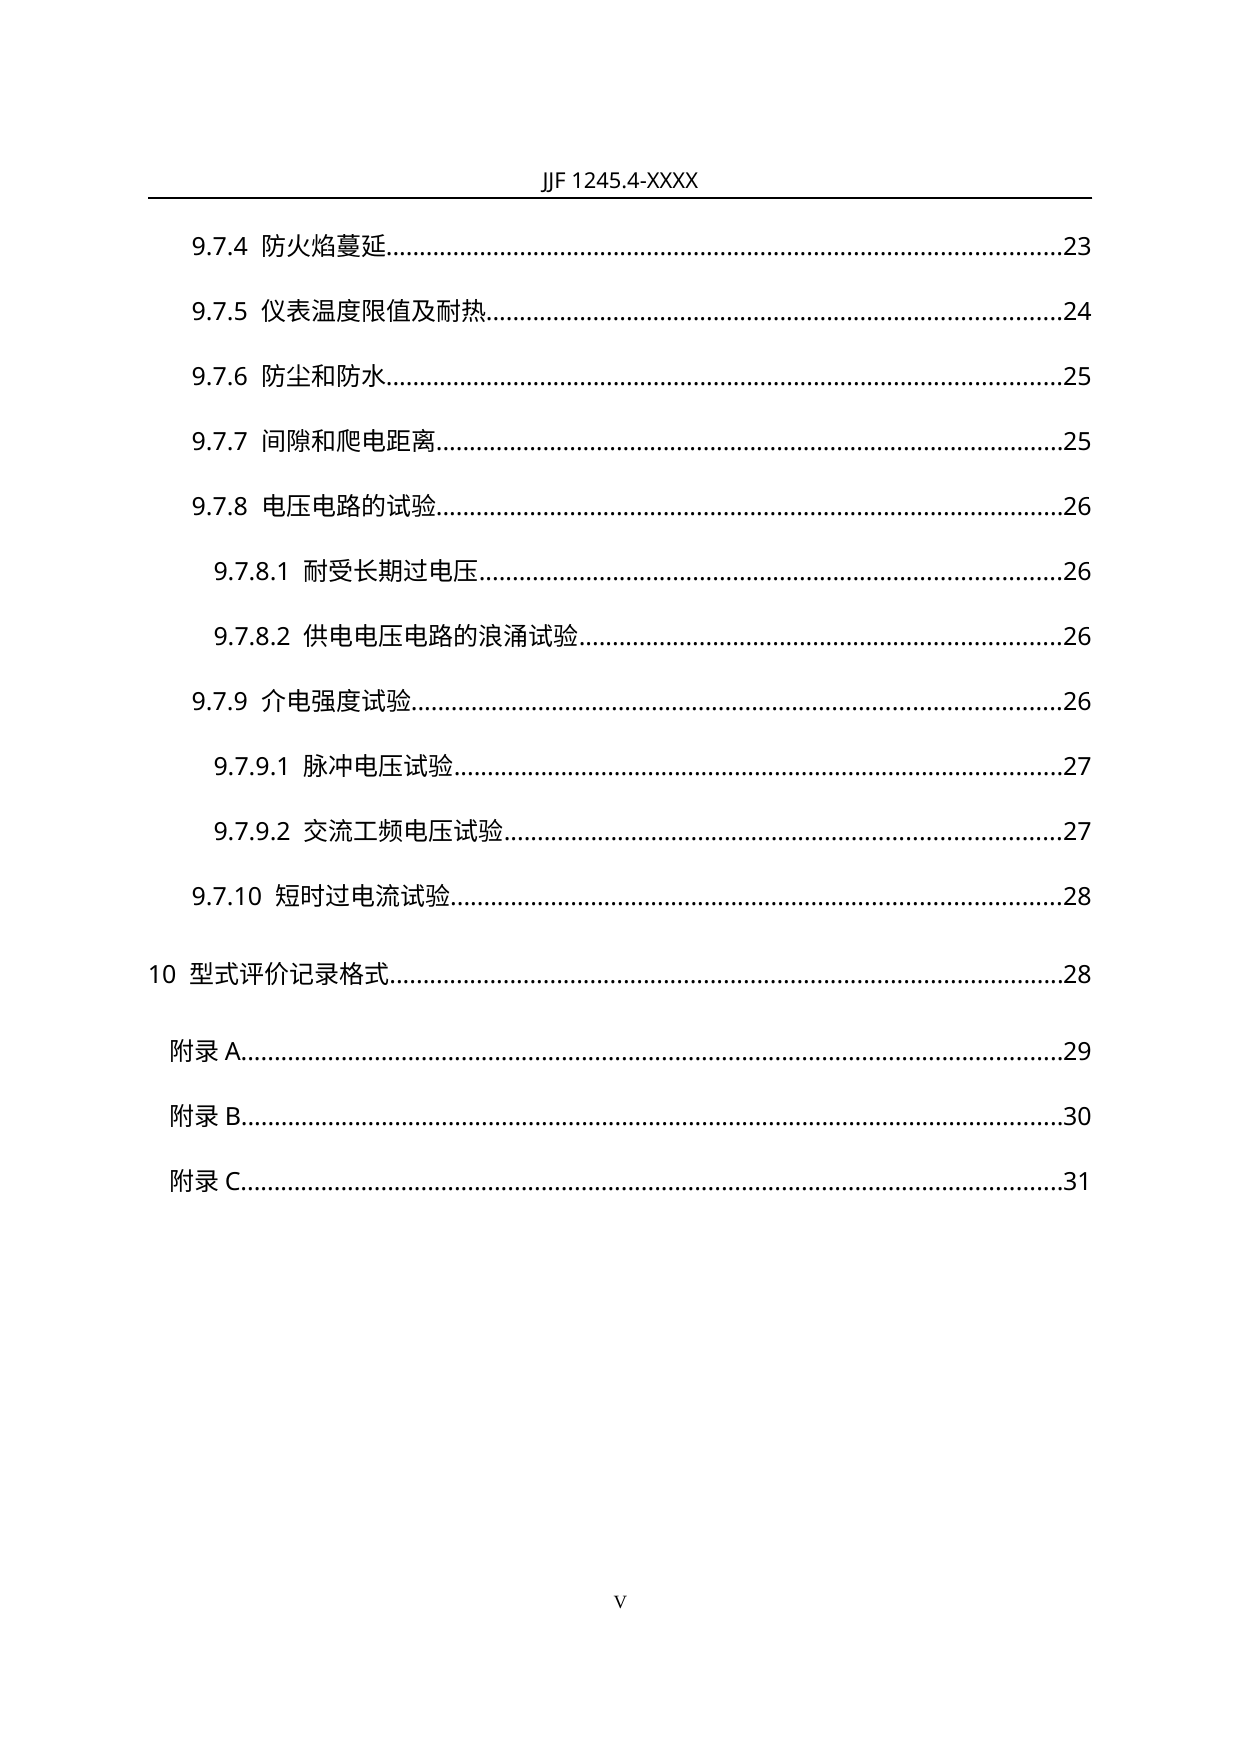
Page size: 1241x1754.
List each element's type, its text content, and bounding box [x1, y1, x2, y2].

text 10 型式评价记录格式 28 [148, 940, 1092, 1005]
text 9.7.6 防尘和防水 25 [191, 342, 1092, 407]
text 9.7.9.1 脉冲电压试验 27 [213, 732, 1092, 797]
text 9.7.9.2 交流工频电压试验 27 [213, 797, 1092, 862]
text 9.7.8 电压电路的试验 26 [191, 472, 1092, 537]
text 9.7.9 介电强度试验 26 [191, 667, 1092, 732]
text 附录C 31 [169, 1147, 1092, 1212]
text 9.7.8.1 耐受长期过电压 26 [213, 537, 1092, 602]
text 附录B 30 [169, 1082, 1092, 1147]
text 9.7.4 防火焰蔓延 23 [191, 212, 1092, 277]
text 9.7.10 短时过电流试验 28 [191, 862, 1092, 927]
text 9.7.7 间隙和爬电距离 25 [191, 407, 1092, 472]
text 9.7.8.2 供电电压电路的浪涌试验 26 [213, 602, 1092, 667]
text 9.7.5 仪表温度限值及耐热 24 [191, 277, 1092, 342]
text 附录A 29 [169, 1017, 1092, 1082]
